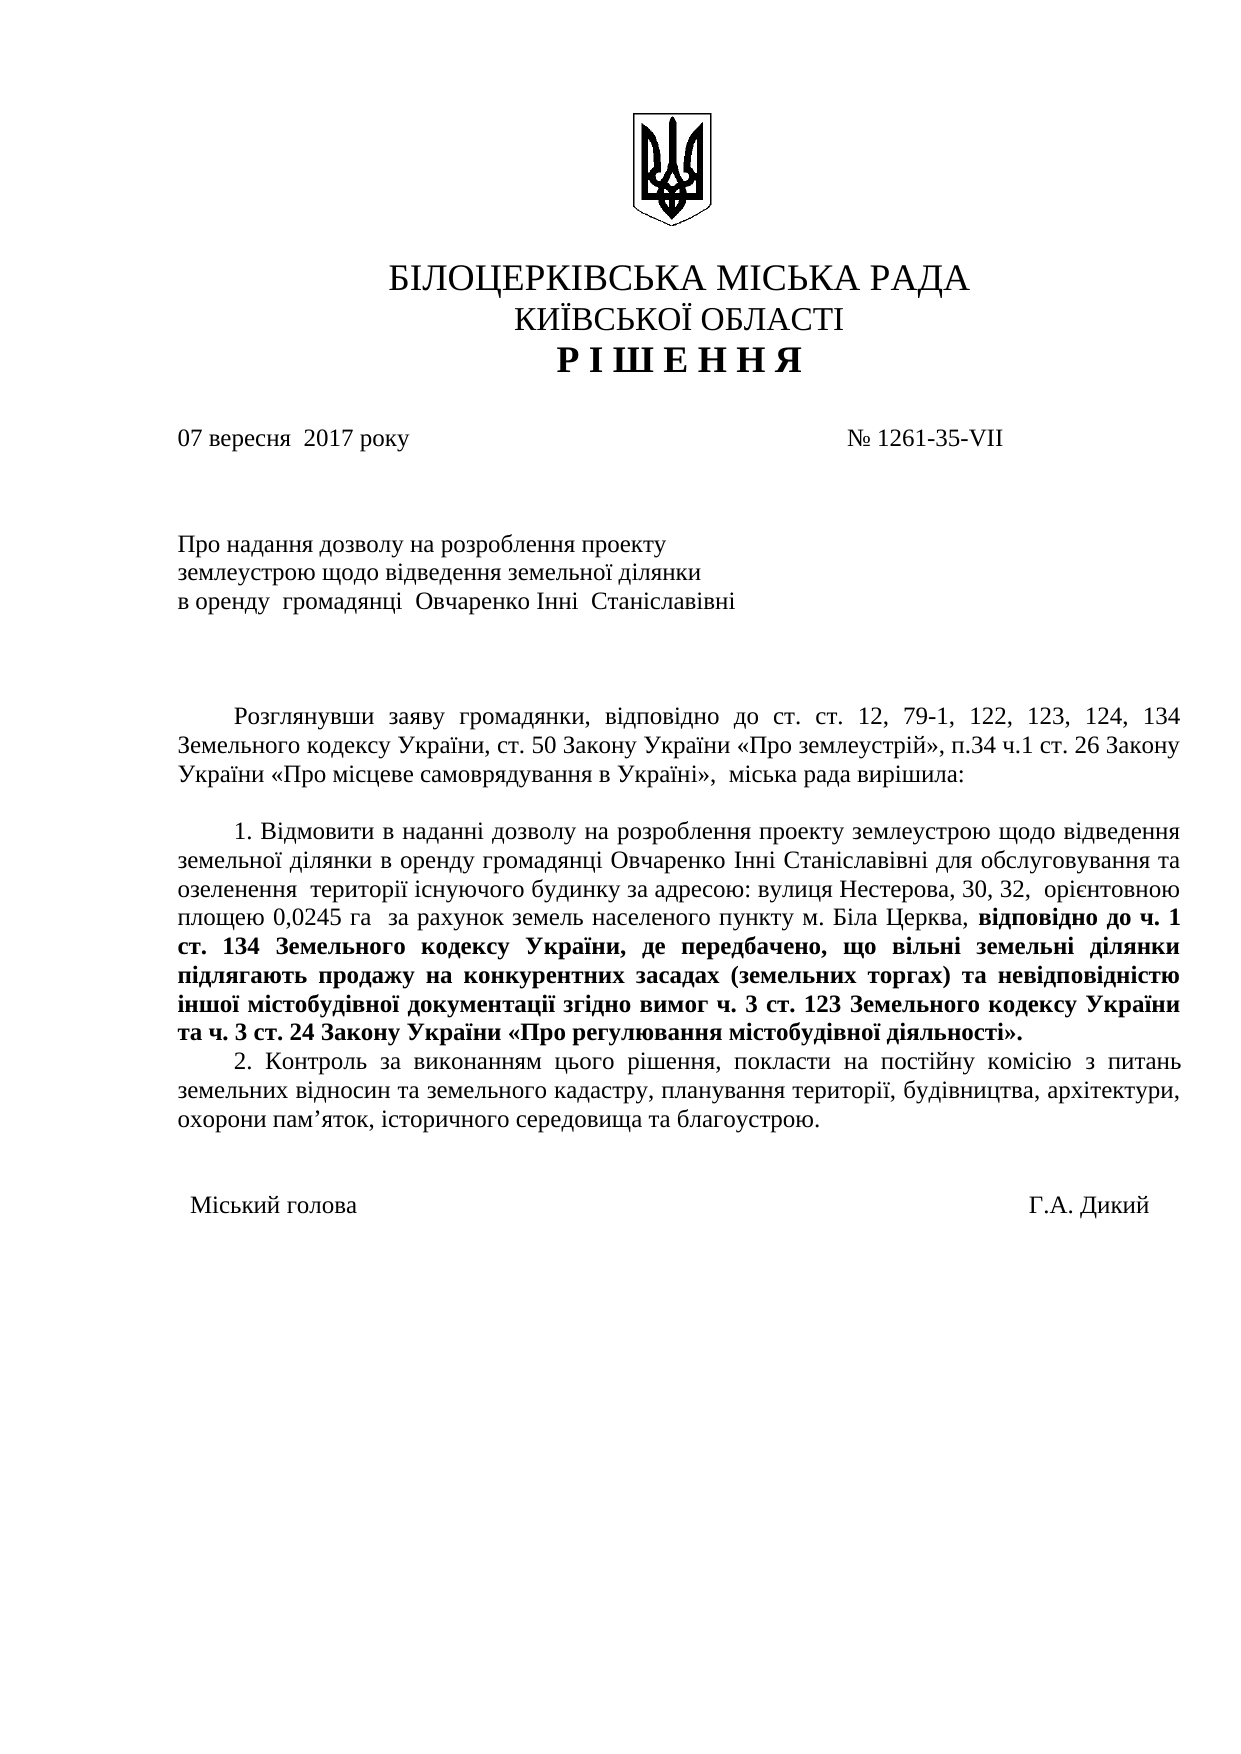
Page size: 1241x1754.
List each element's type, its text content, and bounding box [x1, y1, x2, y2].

text БІЛОЦЕРКІВСЬКА МІСЬКА РАДА [177, 256, 1181, 299]
picture [627, 106, 721, 234]
text 07 вересня 2017 року № 1261-35-VII [177, 423, 1181, 452]
text 2. Контроль за виконанням цього рішення, покласти на постійну комісію з питань земельних відносин та земельного кадастру, планування території, будівництва, архітектури, охорони пам’яток, історичного середовища та благоустрою. [177, 1046, 1181, 1132]
text Р І Ш Е Н Н Я [177, 337, 1181, 380]
text Про надання дозволу на розроблення проекту [177, 529, 1181, 557]
text Міський голова Г.А. Дикий [177, 1190, 1181, 1219]
text Розглянувши заяву громадянки, відповідно до ст. ст. 12, 79-1, 122, 123, 124, 134 Земельного кодексу України, ст. 50 Закону України «Про землеустрій», п.34 ч.1 ст. 26 Закону України «Про місцеве самоврядування в Україні», міська рада вирішила: [177, 701, 1181, 787]
text КИЇВСЬКОЇ ОБЛАСТІ [177, 299, 1181, 337]
text в оренду громадянці Овчаренко Інні Станіславівні [177, 586, 1181, 615]
text землеустрою щодо відведення земельної ділянки [177, 557, 1181, 586]
text 1. Відмовити в наданні дозволу на розроблення проекту землеустрою щодо відведення земельної ділянки в оренду громадянці Овчаренко Інні Станіславівні для обслуговування та озеленення території існуючого будинку за адресою: вулиця Нестерова, 30, 32, орієнтовною площею 0,0245 га за рахунок земель населеного пункту м. Біла Церква, відповідно до ч. 1 ст. 134 Земельного кодексу України, де передбачено, що вільні земельні ділянки підлягають продажу на конкурентних засадах (земельних торгах) та невідповідністю іншої містобудівної документації згідно вимог ч. 3 ст. 123 Земельного кодексу України та ч. 3 ст. 24 Закону України «Про регулювання містобудівної діяльності». [177, 816, 1181, 1046]
